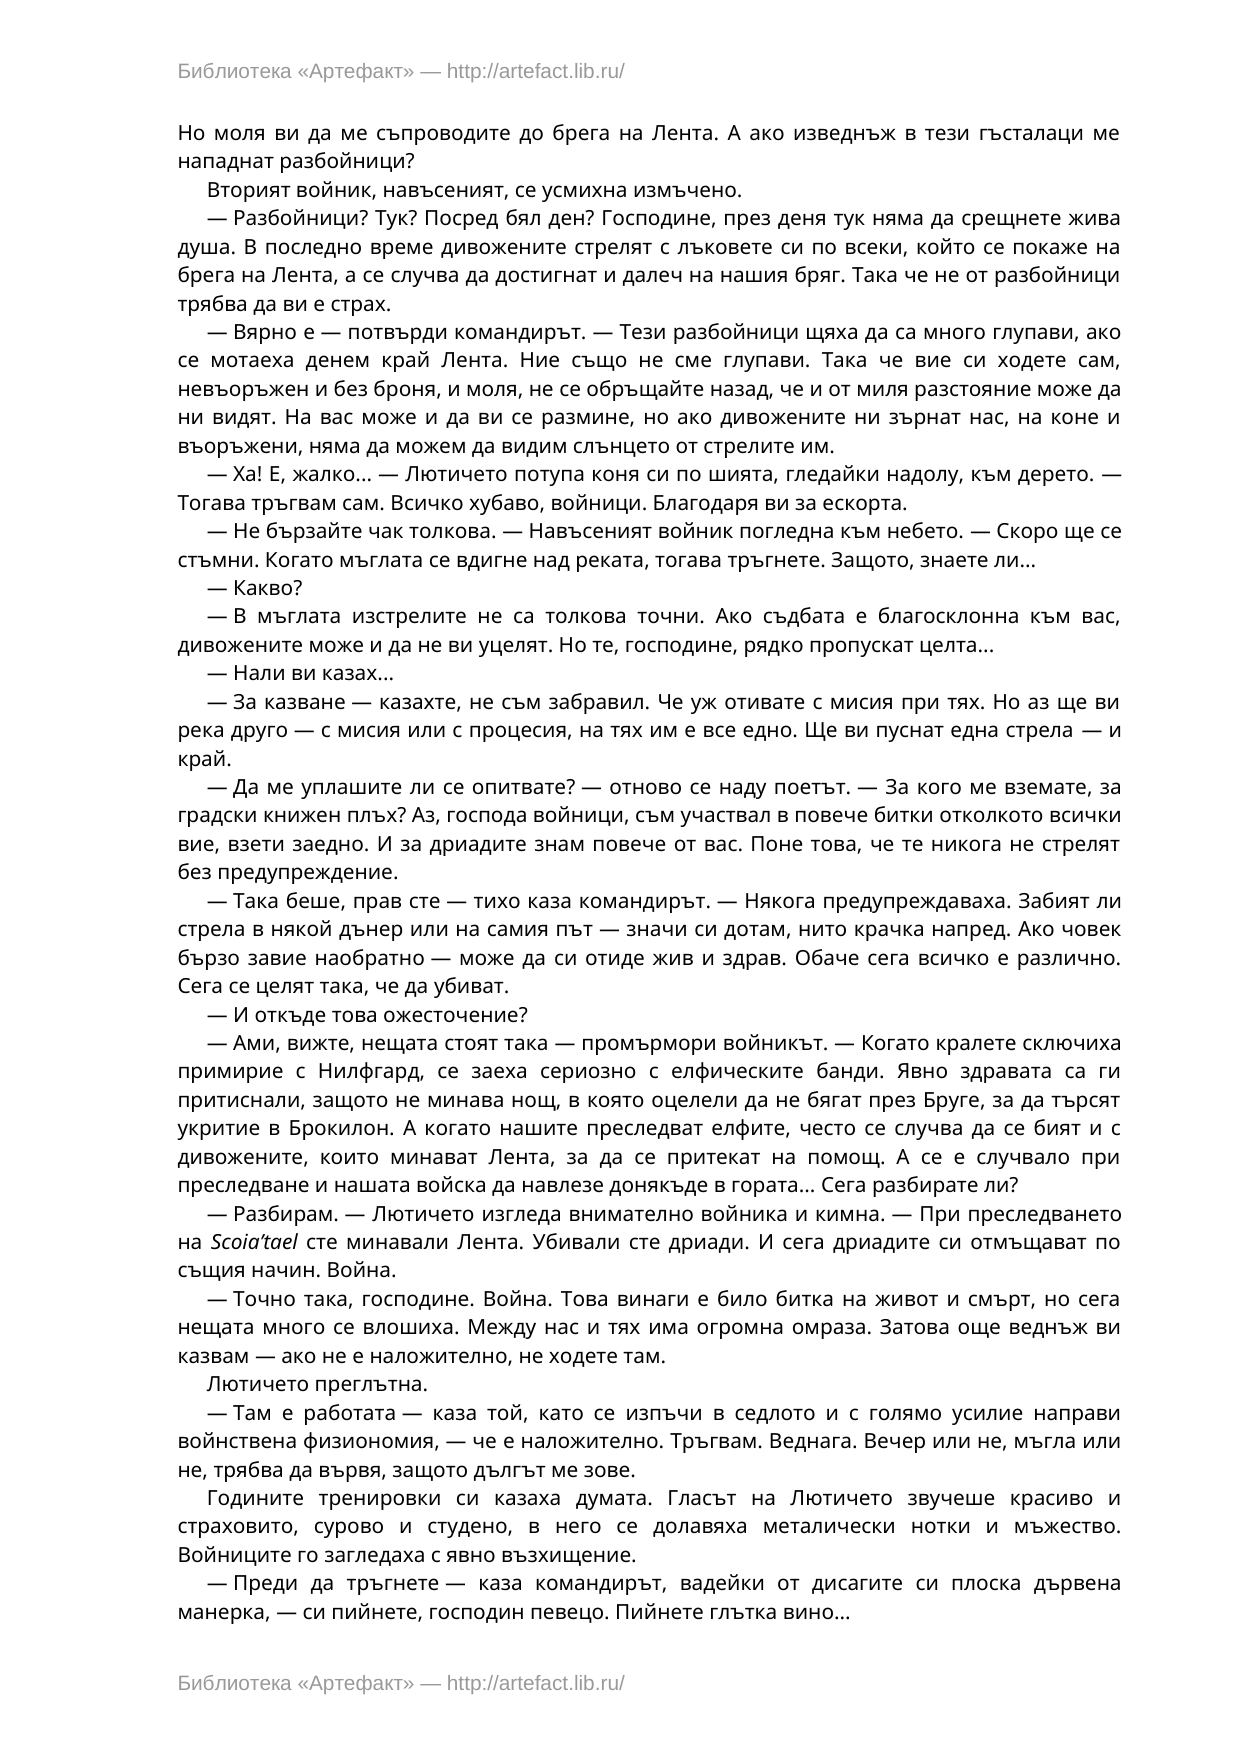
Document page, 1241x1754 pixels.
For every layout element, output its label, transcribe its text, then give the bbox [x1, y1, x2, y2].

text — Преди да тръгнете — каза командирът, вадейки от дисагите си плоска дървена манерка, — си пийнете, господин певецо. Пийнете глътка вино... [177, 1568, 1122, 1625]
text — Така беше, прав сте — тихо каза командирът. — Някога предупреждаваха. Забият ли стрела в някой дънер или на самия път — значи си дотам, нито крачка напред. Ако човек бързо завие наобратно — може да си отиде жив и здрав. Обаче сега всичко е различно. Сега се целят така, че да убиват. [177, 886, 1122, 1000]
text Лютичето преглътна. [177, 1369, 1122, 1398]
text — И откъде това ожесточение? [177, 1000, 1122, 1028]
text — Разбойници? Тук? Посред бял ден? Господине, през деня тук няма да срещнете жива душа. В последно време дивожените стрелят с лъковете си по всеки, който се покаже на брега на Лента, а се случва да достигнат и далеч на нашия бряг. Така че не от разбойници трябва да ви е страх. [177, 203, 1122, 317]
text — Да ме уплашите ли се опитвате? — отново се наду поетът. — За кого ме вземате, за градски книжен плъх? Аз, господа войници, съм участвал в повече битки отколкото всички вие, взети заедно. И за дриадите знам повече от вас. Поне това, че те никога не стрелят без предупреждение. [177, 772, 1122, 886]
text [177, 118, 1122, 175]
text — Точно така, господине. Война. Това винаги е било битка на живот и смърт, но сега нещата много се влошиха. Между нас и тях има огромна омраза. Затова още веднъж ви казвам — ако не е наложително, не ходете там. [177, 1284, 1122, 1369]
text — Какво? [177, 573, 1122, 602]
text — Ха! Е, жалко... — Лютичето потупа коня си по шията, гледайки надолу, към дерето. — Тогава тръгвам сам. Всичко хубаво, войници. Благодаря ви за ескорта. [177, 459, 1122, 516]
text — В мъглата изстрелите не са толкова точни. Ако съдбата е благосклонна към вас, дивожените може и да не ви уцелят. Но те, господине, рядко пропускат целта... [177, 602, 1122, 658]
text Вторият войник, навъсеният, се усмихна измъчено. [177, 175, 1122, 203]
text — Там е работата — каза той, като се изпъчи в седлото и с голямо усилие направи войнствена физиономия, — че е наложително. Тръгвам. Веднага. Вечер или не, мъгла или не, трябва да вървя, защото дългът ме зове. [177, 1398, 1122, 1483]
text — Разбирам. — Лютичето изгледа внимателно войника и кимна. — При преследването на Scoia’tael сте минавали Лента. Убивали сте дриади. И сега дриадите си отмъщават по същия начин. Война. [177, 1199, 1122, 1284]
text — За казване — казахте, не съм забравил. Че уж отивате с мисия при тях. Но аз ще ви река друго — с мисия или с процесия, на тях им е все едно. Ще ви пуснат една стрела — и край. [177, 687, 1122, 772]
text — Нали ви казах... [177, 658, 1122, 687]
text — Не бързайте чак толкова. — Навъсеният войник погледна към небето. — Скоро ще се стъмни. Когато мъглата се вдигне над реката, тогава тръгнете. Защото, знаете ли... [177, 516, 1122, 573]
text Годините тренировки си казаха думата. Гласът на Лютичето звучеше красиво и страховито, сурово и студено, в него се долавяха металически нотки и мъжество. Войниците го загледаха с явно възхищение. [177, 1483, 1122, 1568]
text — Вярно е — потвърди командирът. — Тези разбойници щяха да са много глупави, ако се мотаеха денем край Лента. Ние също не сме глупави. Така че вие си ходете сам, невъоръжен и без броня, и моля, не се обръщайте назад, че и от миля разстояние може да ни видят. На вас може и да ви се размине, но ако дивожените ни зърнат нас, на коне и въоръжени, няма да можем да видим слънцето от стрелите им. [177, 317, 1122, 459]
text — Ами, вижте, нещата стоят така — промърмори войникът. — Когато кралете сключиха примирие с Нилфгард, се заеха сериозно с елфическите банди. Явно здравата са ги притиснали, защото не минава нощ, в която оцелели да не бягат през Бруге, за да търсят укритие в Брокилон. А когато нашите преследват елфите, често се случва да се бият и с дивожените, които минават Лента, за да се притекат на помощ. А се е случвало при преследване и нашата войска да навлезе донякъде в гората... Сега разбирате ли? [177, 1028, 1122, 1199]
